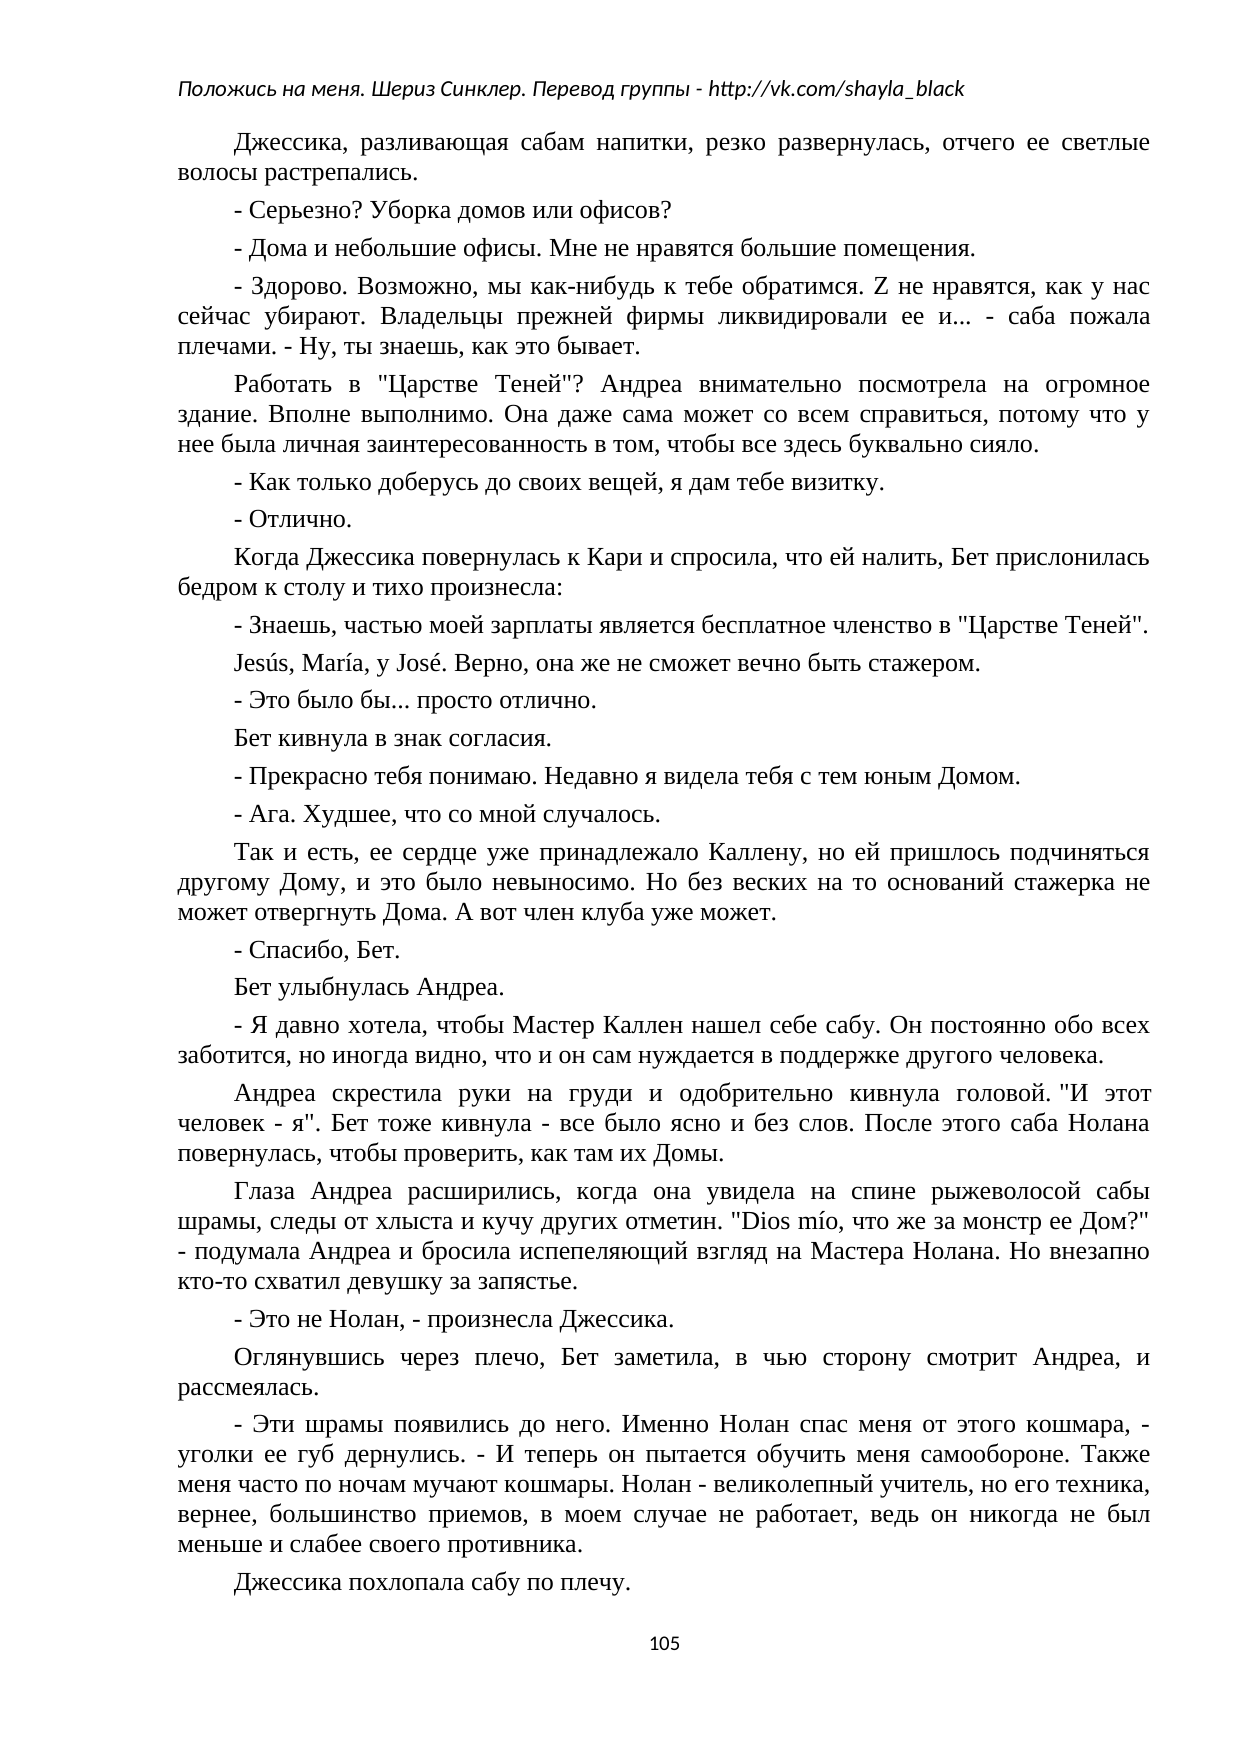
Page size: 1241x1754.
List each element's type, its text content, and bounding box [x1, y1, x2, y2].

text - Прекрасно тебя понимаю. Недавно я видела тебя с тем юным Домом. [177, 760, 1152, 790]
text - Как только доберусь до своих вещей, я дам тебе визитку. [177, 466, 1152, 496]
text - Здорово. Возможно, мы как-нибудь к тебе обратимся. Z не нравятся, как у нас сейчас убирают. Владельцы прежней фирмы ликвидировали ее и... - саба пожала плечами. - Ну, ты знаешь, как это бывает. [177, 270, 1152, 360]
text - Дома и небольшие офисы. Мне не нравятся большие помещения. [177, 232, 1152, 262]
text - Ага. Худшее, что со мной случалось. [177, 798, 1152, 828]
text - Серьезно? Уборка домов или офисов? [177, 194, 1152, 224]
text - Отлично. [177, 503, 1152, 533]
text Так и есть, ее сердце уже принадлежало Каллену, но ей пришлось подчиняться другому Дому, и это было невыносимо. Но без веских на то оснований стажерка не может отвергнуть Дома. А вот член клуба уже может. [177, 836, 1152, 926]
text Jesús, María, y José. Верно, она же не сможет вечно быть стажером. [177, 647, 1152, 677]
text - Знаешь, частью моей зарплаты является бесплатное членство в "Царстве Теней". [177, 609, 1152, 639]
text Глаза Андреа расширились, когда она увидела на спине рыжеволосой сабы шрамы, следы от хлыста и кучу других отметин. "Dios mío, что же за монстр ее Дом?" - подумала Андреа и бросила испепеляющий взгляд на Мастера Нолана. Но внезапно кто-то схватил девушку за запястье. [177, 1175, 1152, 1295]
text Работать в "Царстве Теней"? Андреа внимательно посмотрела на огромное здание. Вполне выполнимо. Она даже сама может со всем справиться, потому что у нее была личная заинтересованность в том, чтобы все здесь буквально сияло. [177, 368, 1152, 458]
text - Я давно хотела, чтобы Мастер Каллен нашел себе сабу. Он постоянно обо всех заботится, но иногда видно, что и он сам нуждается в поддержке другого человека. [177, 1009, 1152, 1069]
text Оглянувшись через плечо, Бет заметила, в чью сторону смотрит Андреа, и рассмеялась. [177, 1341, 1152, 1401]
text Джессика похлопала сабу по плечу. [177, 1566, 1152, 1596]
text Бет кивнула в знак согласия. [177, 722, 1152, 752]
text Бет улыбнулась Андреа. [177, 971, 1152, 1001]
text - Это не Нолан, - произнесла Джессика. [177, 1303, 1152, 1333]
text Андреа скрестила руки на груди и одобрительно кивнула головой. "И этот человек - я". Бет тоже кивнула - все было ясно и без слов. После этого саба Нолана повернулась, чтобы проверить, как там их Домы. [177, 1077, 1152, 1167]
text Джессика, разливающая сабам напитки, резко развернулась, отчего ее светлые волосы растрепались. [177, 126, 1152, 186]
text - Это было бы... просто отлично. [177, 684, 1152, 714]
text - Спасибо, Бет. [177, 934, 1152, 964]
text Когда Джессика повернулась к Кари и спросила, что ей налить, Бет прислонилась бедром к столу и тихо произнесла: [177, 541, 1152, 601]
text - Эти шрамы появились до него. Именно Нолан спас меня от этого кошмара, - уголки ее губ дернулись. - И теперь он пытается обучить меня самообороне. Также меня часто по ночам мучают кошмары. Нолан - великолепный учитель, но его техника, вернее, большинство приемов, в моем случае не работает, ведь он никогда не был меньше и слабее своего противника. [177, 1408, 1152, 1558]
